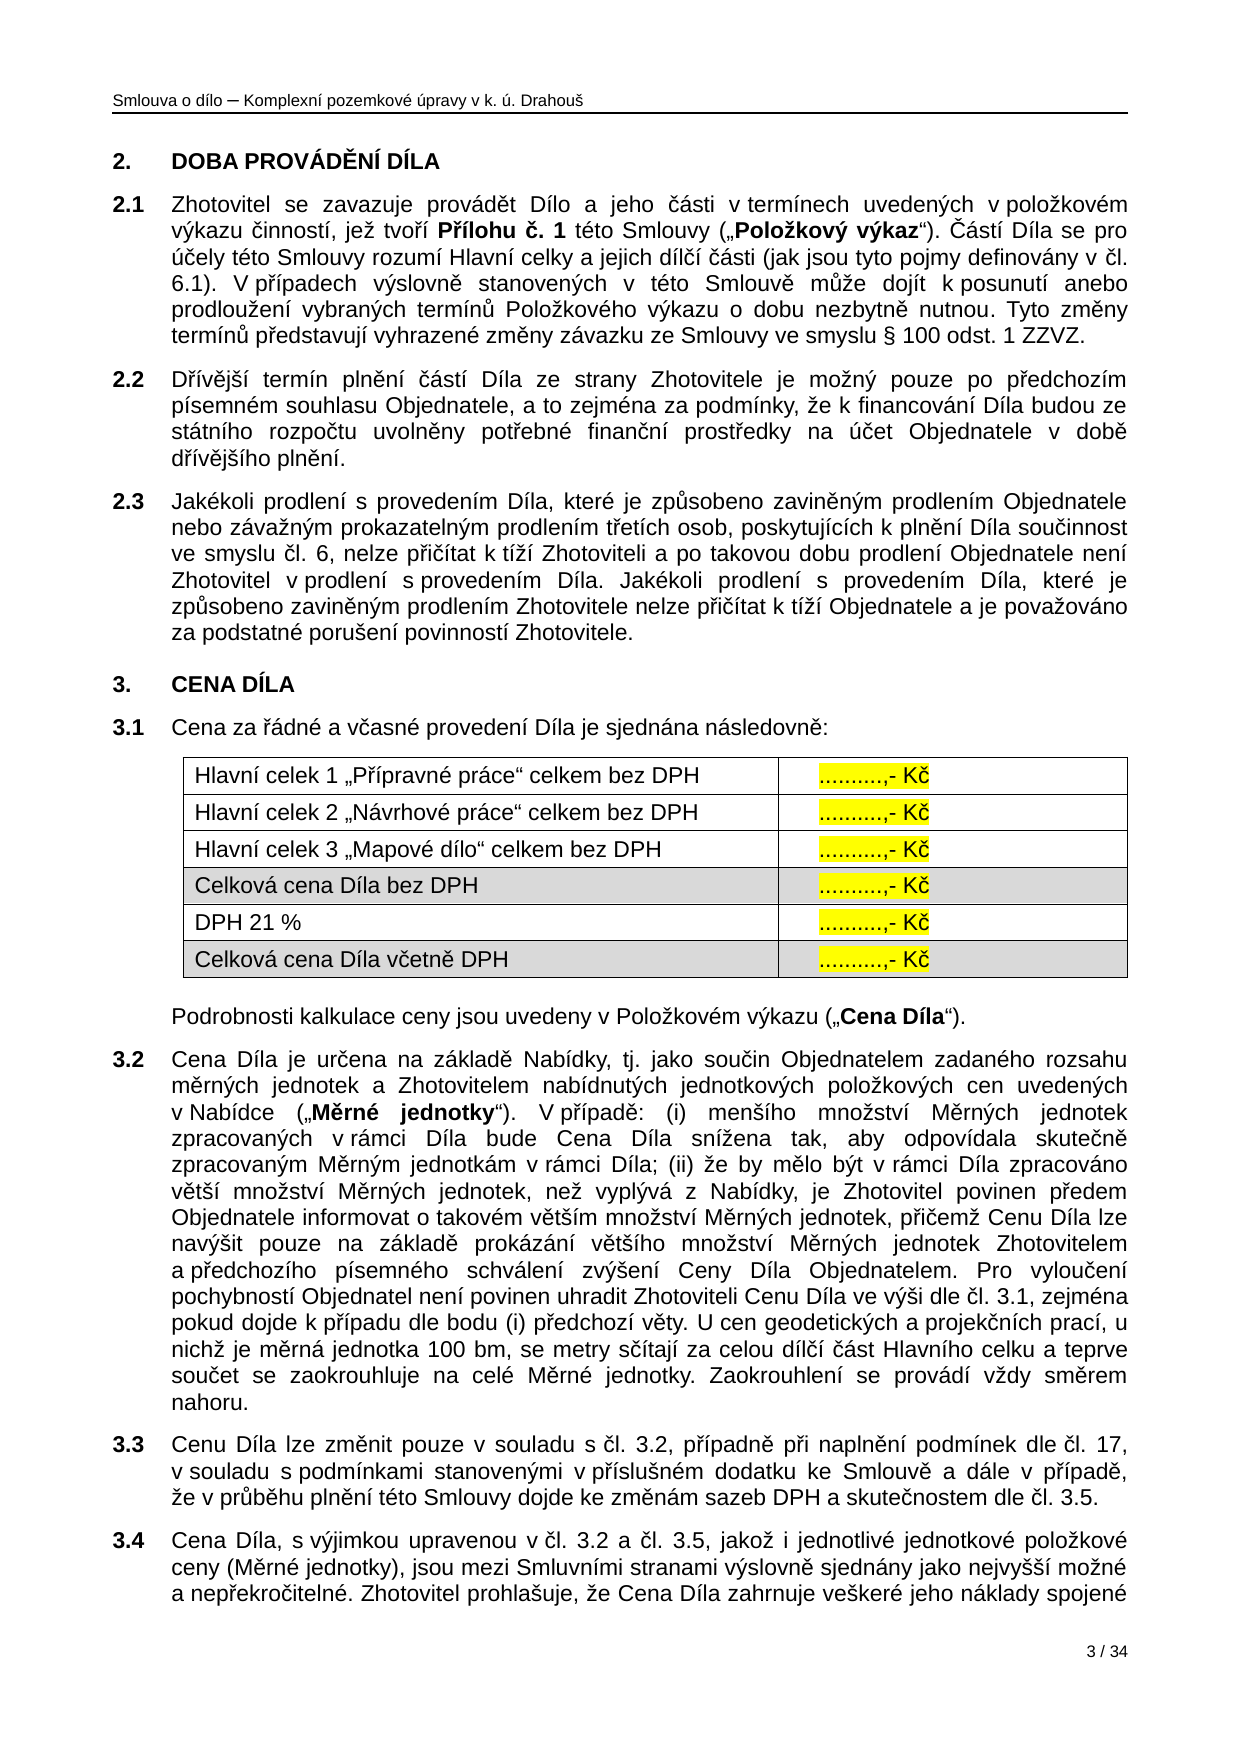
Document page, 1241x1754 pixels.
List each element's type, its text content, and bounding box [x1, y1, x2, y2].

table_cell Celková cena Díla bez DPH [184, 868, 778, 903]
text Cena Díla je určena na základě Nabídky, tj. jako součin Objednatelem zadaného rozsahu měrných jednotek a Zhotovitelem nabídnutých jednotkových položkových cen uvedených v Nabídce („Měrné jednotky“). V případě: (i) menšího množství Měrných jednotek zpracovaných v rámci Díla bude Cena Díla snížena tak, aby odpovídala skutečně zpracovaným Měrným jednotkám v rámci Díla; (ii) že by mělo být v rámci Díla zpracováno větší množství Měrných jednotek, než vyplývá z Nabídky, je Zhotovitel povinen předem Objednatele informovat o takovém větším množství Měrných jednotek, přičemž Cenu Díla lze navýšit pouze na základě prokázání většího množství Měrných jednotek Zhotovitelem a předchozího písemného schválení zvýšení Ceny Díla Objednatelem. Pro vyloučení pochybností Objednatel není povinen uhradit Zhotoviteli Cenu Díla ve výši dle čl. 3.1, zejména pokud dojde k případu dle bodu (i) předchozí věty. U cen geodetických a projekčních prací, u nichž je měrná jednotka 100 bm, se metry sčítají za celou dílčí část Hlavního celku a teprve součet se zaokrouhluje na celé Měrné jednotky. Zaokrouhlení se provádí vždy směrem nahoru. [112, 1046, 1128, 1415]
table_cell Hlavní celek 2 „Návrhové práce“ celkem bez DPH [184, 795, 778, 830]
text Doba PROVÁDĚNÍ díla [112, 148, 1128, 174]
table_cell ..........,- Kč [779, 941, 1127, 977]
text Dřívější termín plnění částí Díla ze strany Zhotovitele je možný pouze po předchozím písemném souhlasu Objednatele, a to zejména za podmínky, že k financování Díla budou ze státního rozpočtu uvolněny potřebné finanční prostředky na účet Objednatele v době dřívějšího plnění. [112, 366, 1128, 471]
table_cell DPH 21 % [184, 905, 778, 940]
list Podrobnosti kalkulace ceny jsou uvedeny v Položkovém výkazu („Cena Díla“). [171, 1003, 1128, 1029]
table_cell ..........,- Kč [779, 905, 1127, 940]
text Cenu Díla lze změnit pouze v souladu s čl. 3.2, případně při naplnění podmínek dle čl. 17, v souladu s podmínkami stanovenými v příslušném dodatku ke Smlouvě a dále v případě, že v průběhu plnění této Smlouvy dojde ke změnám sazeb DPH a skutečnostem dle čl. 3.6. [112, 1431, 1128, 1511]
text Zhotovitel se zavazuje provádět Dílo a jeho části v termínech uvedených v položkovém výkazu činností, jež tvoří Přílohu č. 1 této Smlouvy („Položkový výkaz“). Částí Díla se pro účely této Smlouvy rozumí Hlavní celky a jejich dílčí části (jak jsou tyto pojmy definovány v čl. 6.1). V případech výslovně stanovených v této Smlouvě může dojít k posunutí anebo prodloužení vybraných termínů Položkového výkazu o dobu nezbytně nutnou. Tyto změny termínů představují vyhrazené změny závazku ze Smlouvy ve smyslu § 100 odst. 1 ZZVZ. [112, 191, 1128, 349]
table_header Hlavní celek 1 „Přípravné práce“ celkem bez DPH [184, 758, 778, 793]
table_cell Celková cena Díla včetně DPH [184, 941, 778, 977]
table_cell ..........,- Kč [779, 795, 1127, 830]
text Jakékoli prodlení s provedením Díla, které je způsobeno zaviněným prodlením Objednatele nebo závažným prokazatelným prodlením třetích osob, poskytujících k plnění Díla součinnost ve smyslu čl. 6, nelze přičítat k tíží Zhotoviteli a po takovou dobu prodlení Objednatele není Zhotovitel v prodlení s provedením Díla. Jakékoli prodlení s provedením Díla, které je způsobeno zaviněným prodlením Zhotovitele nelze přičítat k tíží Objednatele a je považováno za podstatné porušení povinností Zhotovitele. [112, 488, 1128, 646]
text Cena za řádné a včasné provedení Díla je sjednána následovně: [112, 714, 1128, 740]
table_cell ..........,- Kč [779, 868, 1127, 903]
table_header ..........,- Kč [779, 758, 1127, 793]
text Cena díla [112, 671, 1128, 697]
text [112, 1527, 1128, 1606]
table_cell ..........,- Kč [779, 831, 1127, 867]
table_cell Hlavní celek 3 „Mapové dílo“ celkem bez DPH [184, 831, 778, 867]
